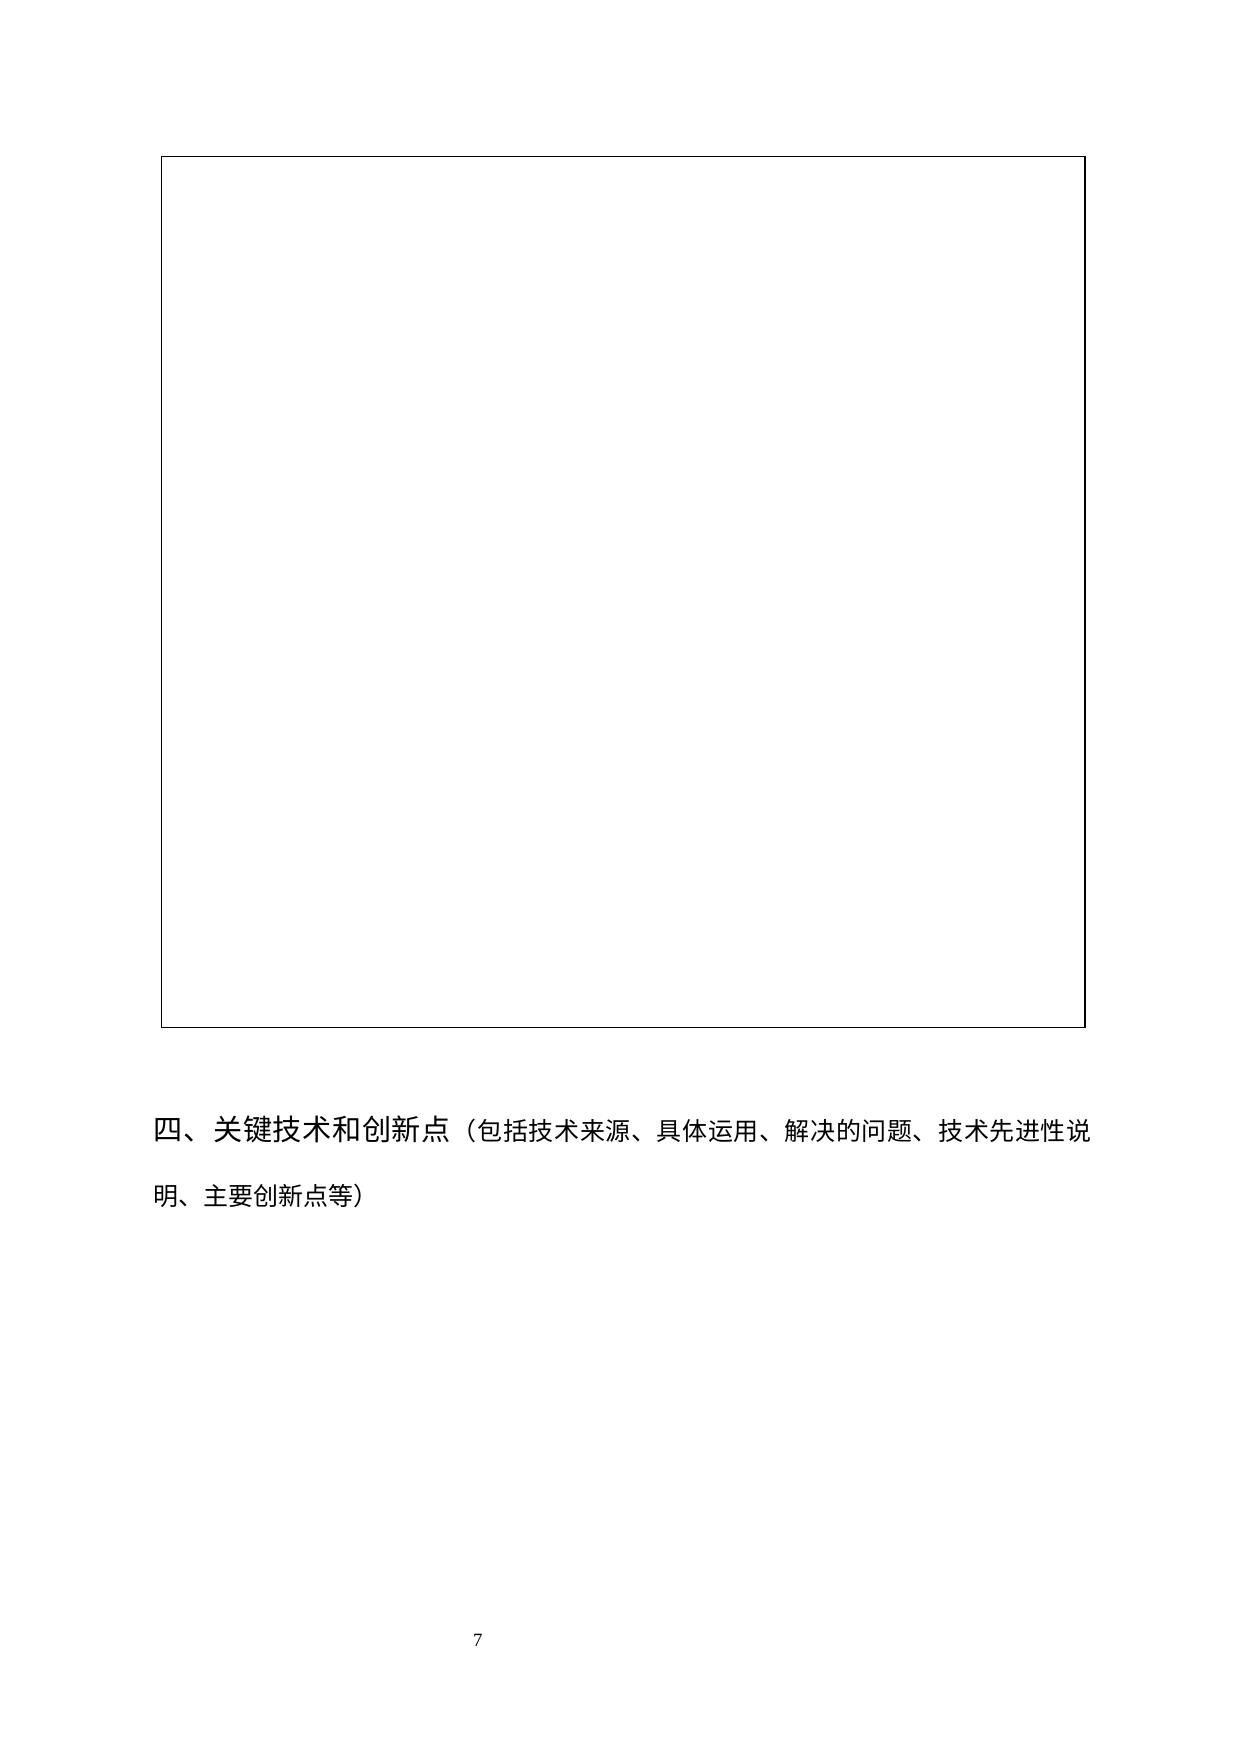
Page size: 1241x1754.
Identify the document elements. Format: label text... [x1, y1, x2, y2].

text 四、关键技术和创新点（包括技术来源、具体运用、解决的问题、技术先进性说明、主要创新点等） [153, 1094, 1093, 1228]
table_header [162, 157, 1084, 1027]
